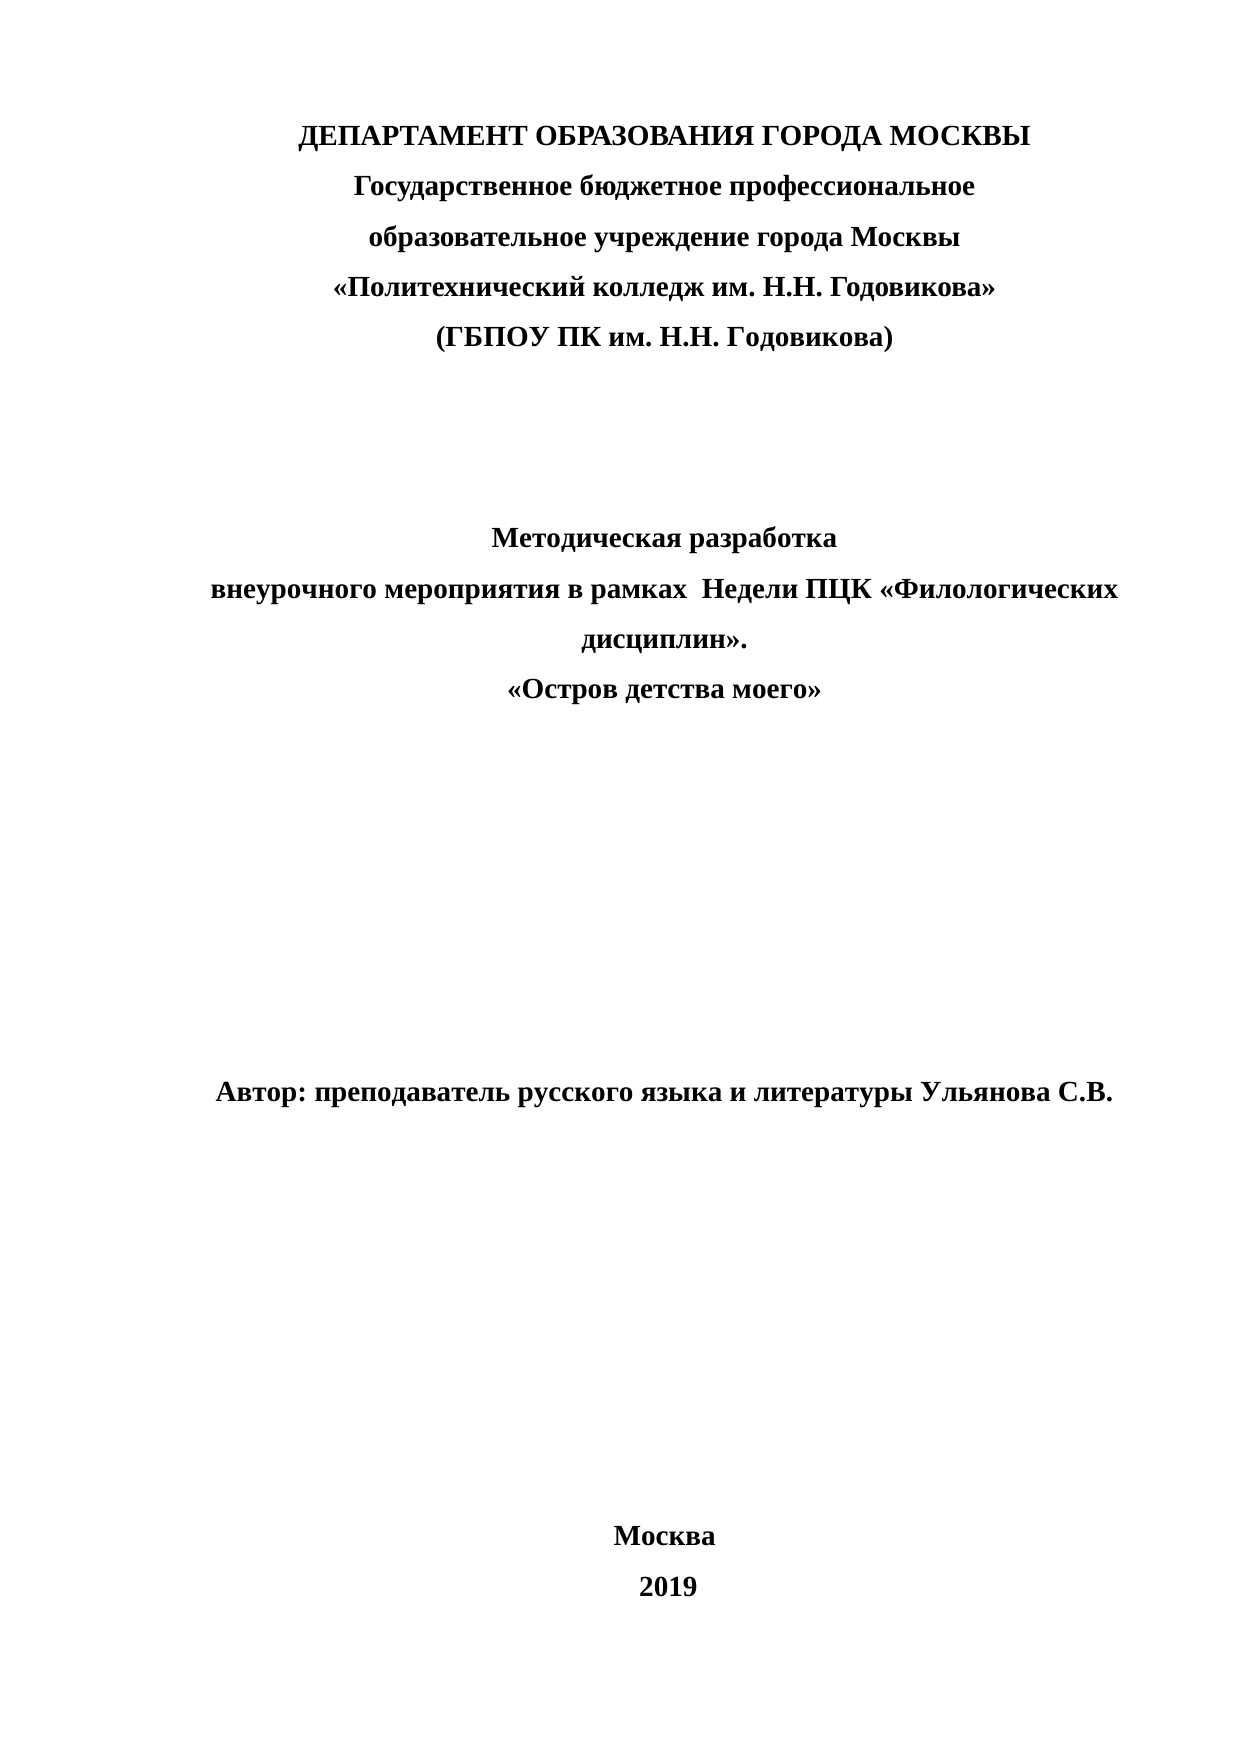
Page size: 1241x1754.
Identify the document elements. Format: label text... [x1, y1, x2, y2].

subtitle ДЕПАРТАМЕНТ ОБРАЗОВАНИЯ ГОРОДА МОСКВЫ [148, 118, 1181, 152]
text «Остров детства моего» [148, 672, 1181, 705]
text Автор: преподаватель русского языка и литературы Ульянова С.В. [148, 1074, 1181, 1108]
text Москва [148, 1518, 1181, 1552]
text Методическая разработка [148, 521, 1181, 554]
subtitle Государственное бюджетное профессиональное [148, 168, 1181, 202]
subtitle «Политехнический колледж им. Н.Н. Годовикова» [148, 269, 1181, 303]
text 2019 [148, 1569, 1181, 1602]
text внеурочного мероприятия в рамках Недели ПЦК «Филологических дисциплин». [148, 571, 1181, 655]
text (ГБПОУ ПК им. Н.Н. Годовикова) [148, 319, 1181, 353]
subtitle образовательное учреждение города Москвы [148, 219, 1181, 252]
